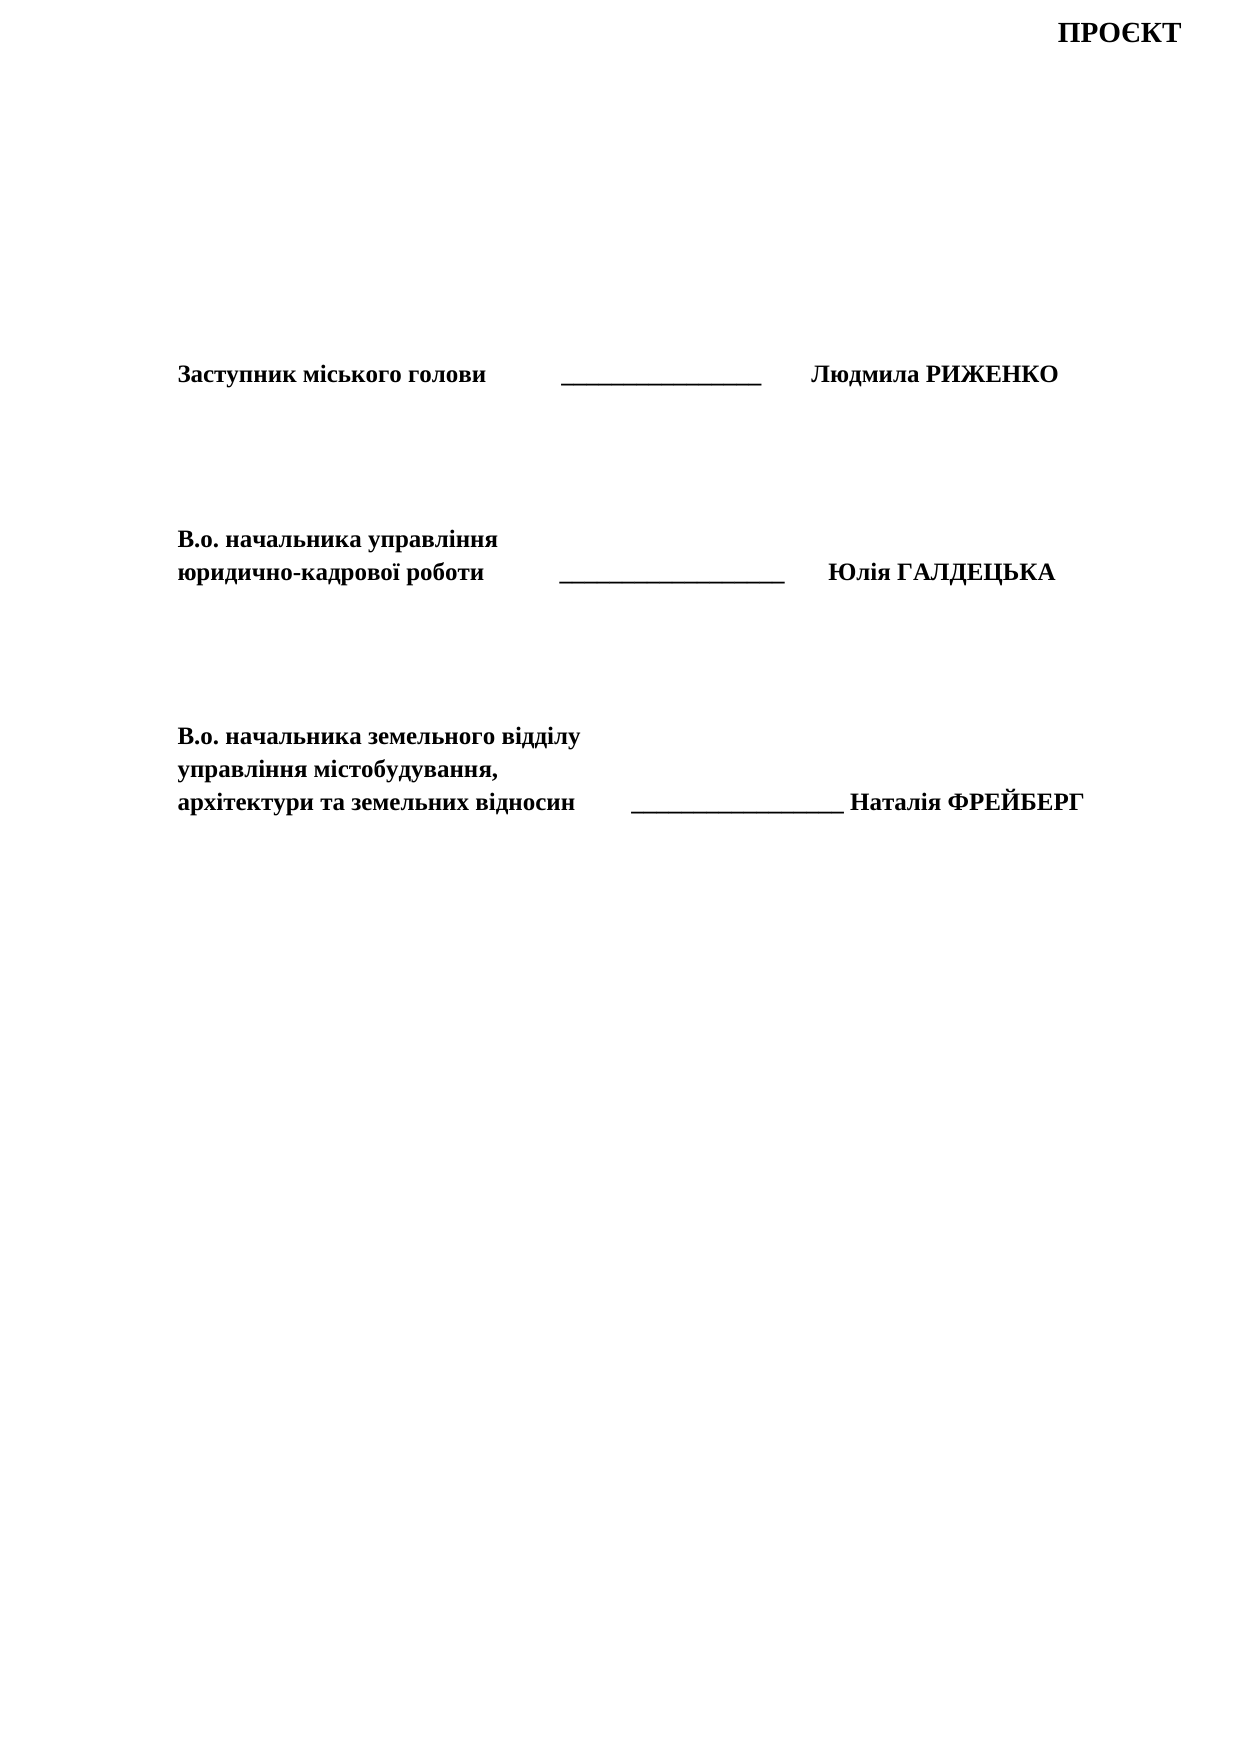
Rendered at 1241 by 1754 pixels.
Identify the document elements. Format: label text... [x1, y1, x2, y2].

text Заступник міського голови ________________ Людмила РИЖЕНКО [177, 359, 1181, 388]
text В.о. начальника земельного відділу [177, 721, 1181, 749]
text архітектури та земельних відносин _________________ Наталія ФРЕЙБЕРГ [177, 787, 1181, 816]
text юридично-кадрової роботи __________________ Юлія ГАЛДЕЦЬКА [177, 557, 1181, 585]
text управління містобудування, [177, 754, 1181, 783]
text В.о. начальника управління [177, 491, 1181, 552]
